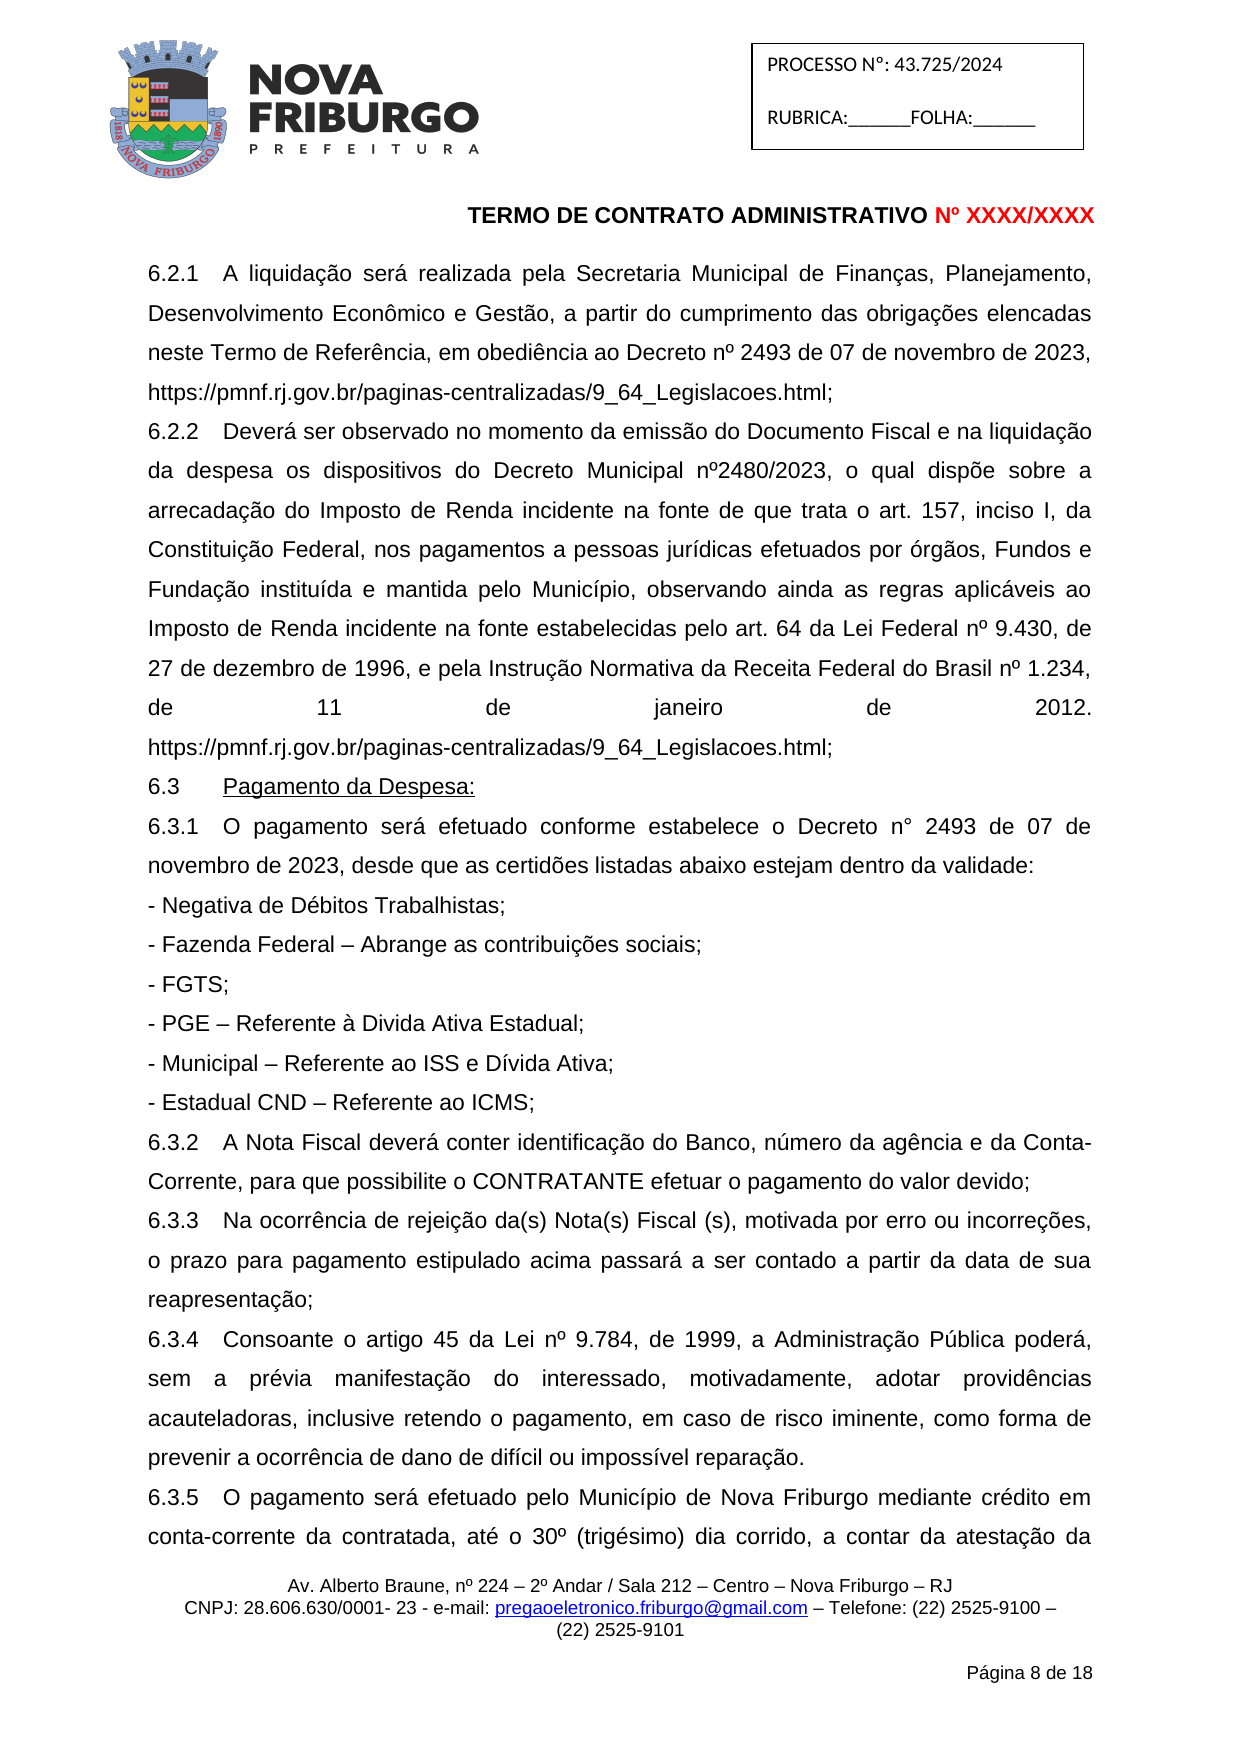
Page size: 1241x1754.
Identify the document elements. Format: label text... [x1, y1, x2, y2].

text - Municipal – Referente ao ISS e Dívida Ativa; [148, 1049, 1092, 1076]
text - Fazenda Federal – Abrange as contribuições sociais; [148, 931, 1092, 957]
list Consoante o artigo 45 da Lei nº 9.784, de 1999, a Administração Pública poderá, sem a prévia manifestação do interessado, motivadamente, adotar providências acauteladoras, inclusive retendo o pagamento, em caso de risco iminente, como forma de prevenir a ocorrência de dano de difícil ou impossível reparação. [148, 1326, 1092, 1471]
list Na ocorrência de rejeição da(s) Nota(s) Fiscal (s), motivada por erro ou incorreções, o prazo para pagamento estipulado acima passará a ser contado a partir da data de sua reapresentação; [148, 1207, 1092, 1313]
list O pagamento será efetuado conforme estabelece o Decreto n° 2493 de 07 de novembro de 2023, desde que as certidões listadas abaixo estejam dentro da validade: [148, 813, 1092, 878]
text - FGTS; [148, 971, 1092, 997]
list A Nota Fiscal deverá conter identificação do Banco, número da agência e da Conta-Corrente, para que possibilite o CONTRATANTE efetuar o pagamento do valor devido; [148, 1128, 1092, 1194]
text - PGE – Referente à Divida Ativa Estadual; [148, 1010, 1092, 1036]
text - Negativa de Débitos Trabalhistas; [148, 892, 1092, 918]
list Pagamento da Despesa: [148, 773, 1092, 799]
list Deverá ser observado no momento da emissão do Documento Fiscal e na liquidação da despesa os dispositivos do Decreto Municipal nº2480/2023, o qual dispõe sobre a arrecadação do Imposto de Renda incidente na fonte de que trata o art. 157, inciso I, da Constituição Federal, nos pagamentos a pessoas jurídicas efetuados por órgãos, Fundos e Fundação instituída e mantida pelo Município, observando ainda as regras aplicáveis ao Imposto de Renda incidente na fonte estabelecidas pelo art. 64 da Lei Federal nº 9.430, de 27 de dezembro de 1996, e pela Instrução Normativa da Receita Federal do Brasil nº 1.234, de 11 de janeiro de 2012. https://pmnf.rj.gov.br/paginas-centralizadas/9_64_Legislacoes.html; [148, 418, 1092, 760]
text - Estadual CND – Referente ao ICMS; [148, 1089, 1092, 1115]
list A liquidação será realizada pela Secretaria Municipal de Finanças, Planejamento, Desenvolvimento Econômico e Gestão, a partir do cumprimento das obrigações elencadas neste Termo de Referência, em obediência ao Decreto nº 2493 de 07 de novembro de 2023, https://pmnf.rj.gov.br/paginas-centralizadas/9_64_Legislacoes.html; [148, 260, 1092, 405]
picture [96, 34, 493, 180]
